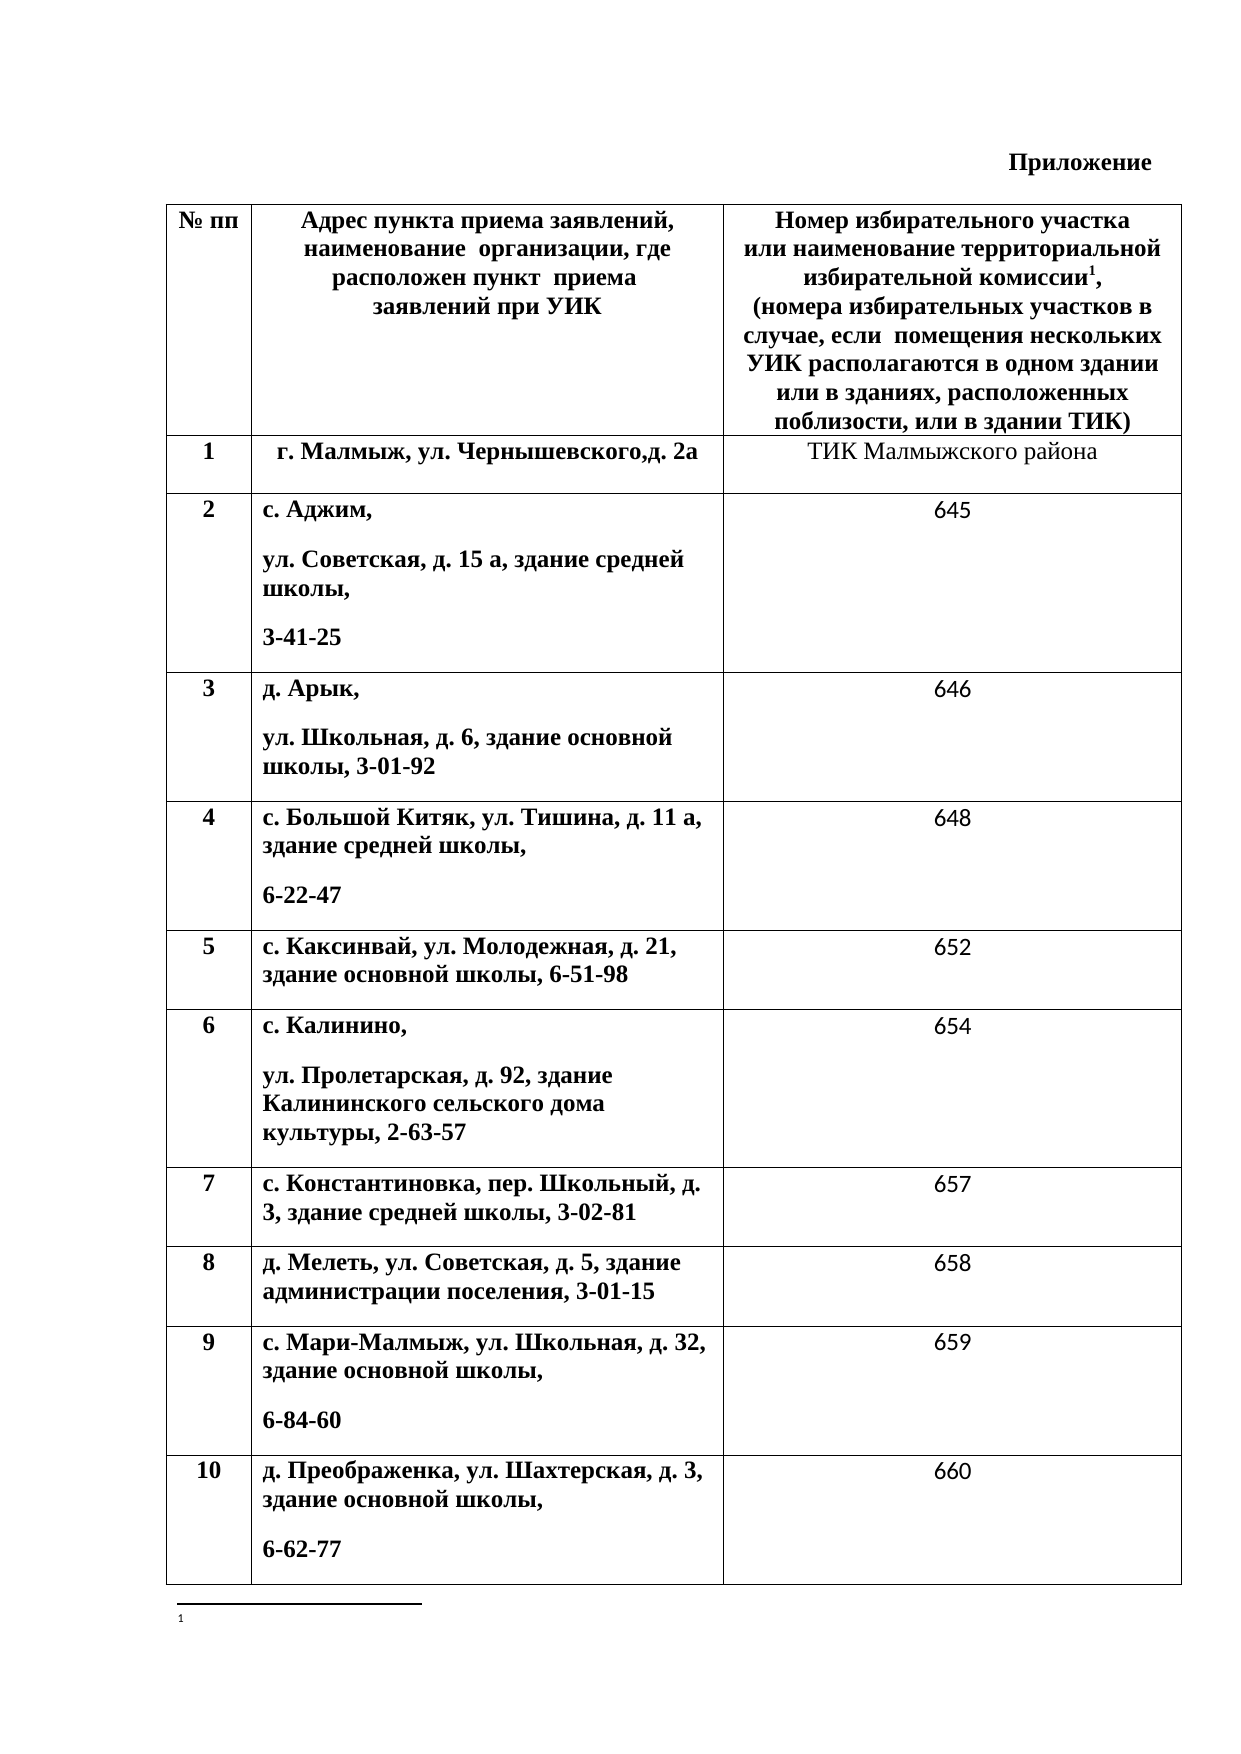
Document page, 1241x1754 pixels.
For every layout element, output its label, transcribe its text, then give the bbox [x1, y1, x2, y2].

table_cell 652 [724, 931, 1181, 1009]
table_cell с. Каксинвай, ул. Молодежная, д. 21, здание основной школы, 6-51-98 [252, 931, 723, 1009]
table_cell 10 [167, 1456, 251, 1583]
table_cell 645 [724, 494, 1181, 672]
table_cell ТИК Малмыжского района [724, 436, 1181, 493]
table_cell 659 [724, 1327, 1181, 1454]
table_cell 9 [167, 1327, 251, 1454]
table_cell 658 [724, 1247, 1181, 1326]
table_cell с. Большой Китяк, ул. Тишина, д. 11 а, здание средней школы, 6-22-47 [252, 802, 723, 930]
table_cell д. Преображенка, ул. Шахтерская, д. 3, здание основной школы, 6-62-77 [252, 1456, 723, 1583]
table_cell 1 [167, 436, 251, 493]
table_cell 7 [167, 1168, 251, 1246]
table_cell 5 [167, 931, 251, 1009]
table_cell г. Малмыж, ул. Чернышевского,д. 2а [252, 436, 723, 493]
table_cell с. Калинино, ул. Пролетарская, д. 92, здание Калининского сельского дома культуры, 2-63-57 [252, 1010, 723, 1167]
table_cell 660 [724, 1456, 1181, 1583]
table_cell 2 [167, 494, 251, 672]
table_header № пп [167, 205, 251, 435]
text Приложение [177, 147, 1152, 176]
table_cell 648 [724, 802, 1181, 930]
table_cell 654 [724, 1010, 1181, 1167]
table_header Адрес пункта приема заявлений, наименование организации, где расположен пункт приема заявлений при УИК [252, 205, 723, 435]
table_cell 3 [167, 673, 251, 801]
table_cell с. Аджим, ул. Советская, д. 15 а, здание средней школы, 3-41-25 [252, 494, 723, 672]
table_cell с. Мари-Малмыж, ул. Школьная, д. 32, здание основной школы, 6-84-60 [252, 1327, 723, 1454]
table_cell 6 [167, 1010, 251, 1167]
table_cell 8 [167, 1247, 251, 1326]
table_cell д. Арык, ул. Школьная, д. 6, здание основной школы, 3-01-92 [252, 673, 723, 801]
table_cell 4 [167, 802, 251, 930]
table_cell 646 [724, 673, 1181, 801]
table_cell 657 [724, 1168, 1181, 1246]
table_cell с. Константиновка, пер. Школьный, д. 3, здание средней школы, 3-02-81 [252, 1168, 723, 1246]
table_cell д. Мелеть, ул. Советская, д. 5, здание администрации поселения, 3-01-15 [252, 1247, 723, 1326]
table_header Номер избирательного участка или наименование территориальной избирательной комиссии, (номера избирательных участков в случае, если помещения нескольких УИК располагаются в одном здании или в зданиях, расположенных поблизости, или в здании ТИК) [724, 205, 1181, 435]
